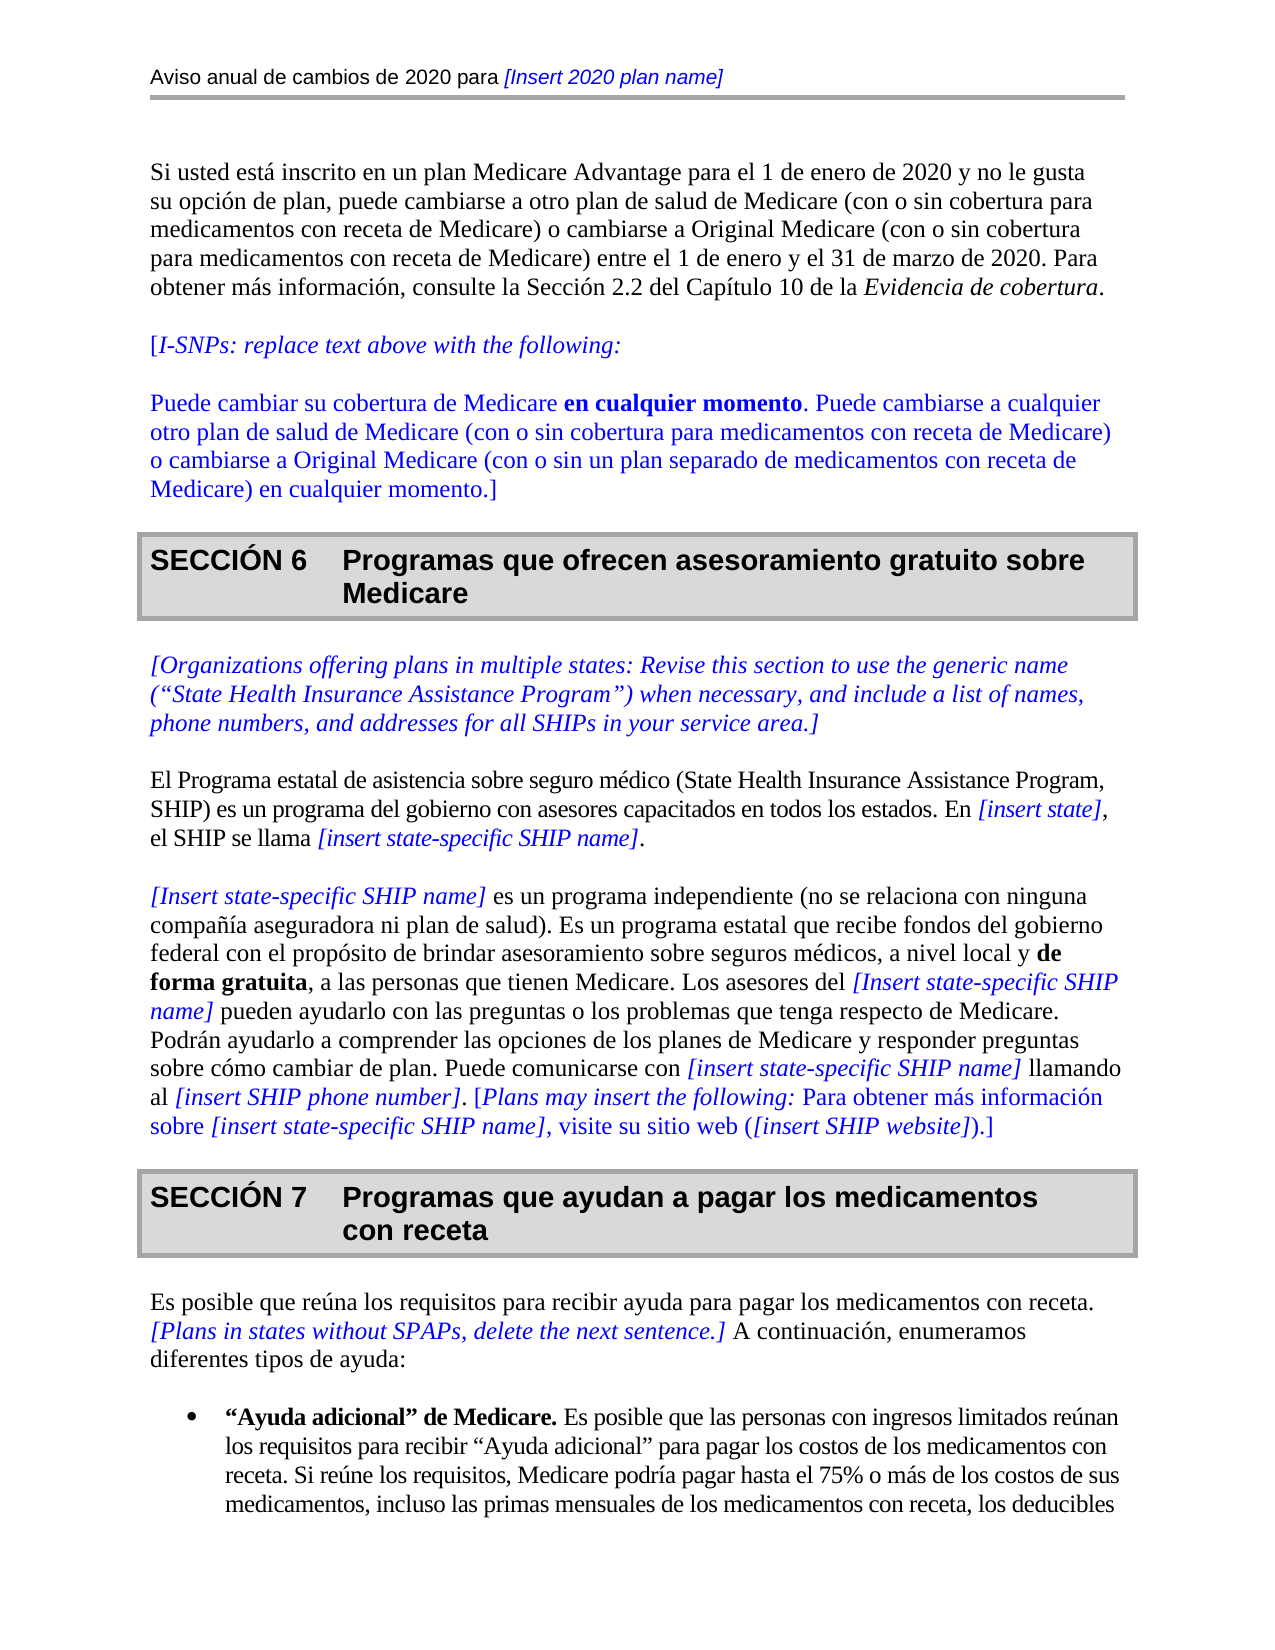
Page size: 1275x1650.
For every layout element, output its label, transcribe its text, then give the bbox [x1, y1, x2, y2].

text Puede cambiar su cobertura de Medicare en cualquier momento. Puede cambiarse a cualquier otro plan de salud de Medicare (con o sin cobertura para medicamentos con receta de Medicare) o cambiarse a Original Medicare (con o sin un plan separado de medicamentos con receta de Medicare) en cualquier momento.] [150, 474, 1125, 589]
text El Programa estatal de asistencia sobre seguro médico (State Health Insurance Assistance Program, SHIP) es un programa del gobierno con asesores capacitados en todos los estados. En [insert state], el SHIP se llama [insert state-specific SHIP name]. [150, 852, 1125, 938]
text [Organizations offering plans in multiple states: Revise this section to use the generic name (“State Health Insurance Assistance Program”) when necessary, and include a list of names, phone numbers, and addresses for all SHIPs in your service area.] [150, 737, 1125, 823]
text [150, 157, 1125, 214]
text Si usted está inscrito en un plan Medicare Advantage para el 1 de enero de 2020 y no le gusta su opción de plan, puede cambiarse a otro plan de salud de Medicare (con o sin cobertura para medicamentos con receta de Medicare) o cambiarse a Original Medicare (con o sin cobertura para medicamentos con receta de Medicare) entre el 1 de enero y el 31 de marzo de 2020. Para obtener más información, consulte la Sección 2.2 del Capítulo 10 de la Evidencia de cobertura. [150, 244, 1125, 387]
text Es posible que reúna los requisitos para recibir ayuda para pagar los medicamentos con receta. [Plans in states without SPAPs, delete the next sentence.] A continuación, enumeramos diferentes tipos de ayuda: [150, 1374, 1125, 1460]
subtitle SECCIÓN 6 Programas que ofrecen asesoramiento gratuito sobre Medicare [142, 623, 1133, 703]
text [Insert state-specific SHIP name] es un programa independiente (no se relaciona con ninguna compañía aseguradora ni plan de salud). Es un programa estatal que recibe fondos del gobierno federal con el propósito de brindar asesoramiento sobre seguros médicos, a nivel local y de forma gratuita, a las personas que tienen Medicare. Los asesores del [Insert state-specific SHIP name] pueden ayudarlo con las preguntas o los problemas que tenga respecto de Medicare. Podrán ayudarlo a comprender las opciones de los planes de Medicare y responder preguntas sobre cómo cambiar de plan. Puede comunicarse con [insert state-specific SHIP name] llamando al [insert SHIP phone number]. [Plans may insert the following: Para obtener más información sobre [insert state-specific SHIP name], visite su sitio web ([insert SHIP website]).] [150, 968, 1125, 1226]
subtitle SECCIÓN 7 Programas que ayudan a pagar los medicamentos con receta [142, 1260, 1133, 1340]
text [I-SNPs: replace text above with the following: [150, 417, 1125, 445]
